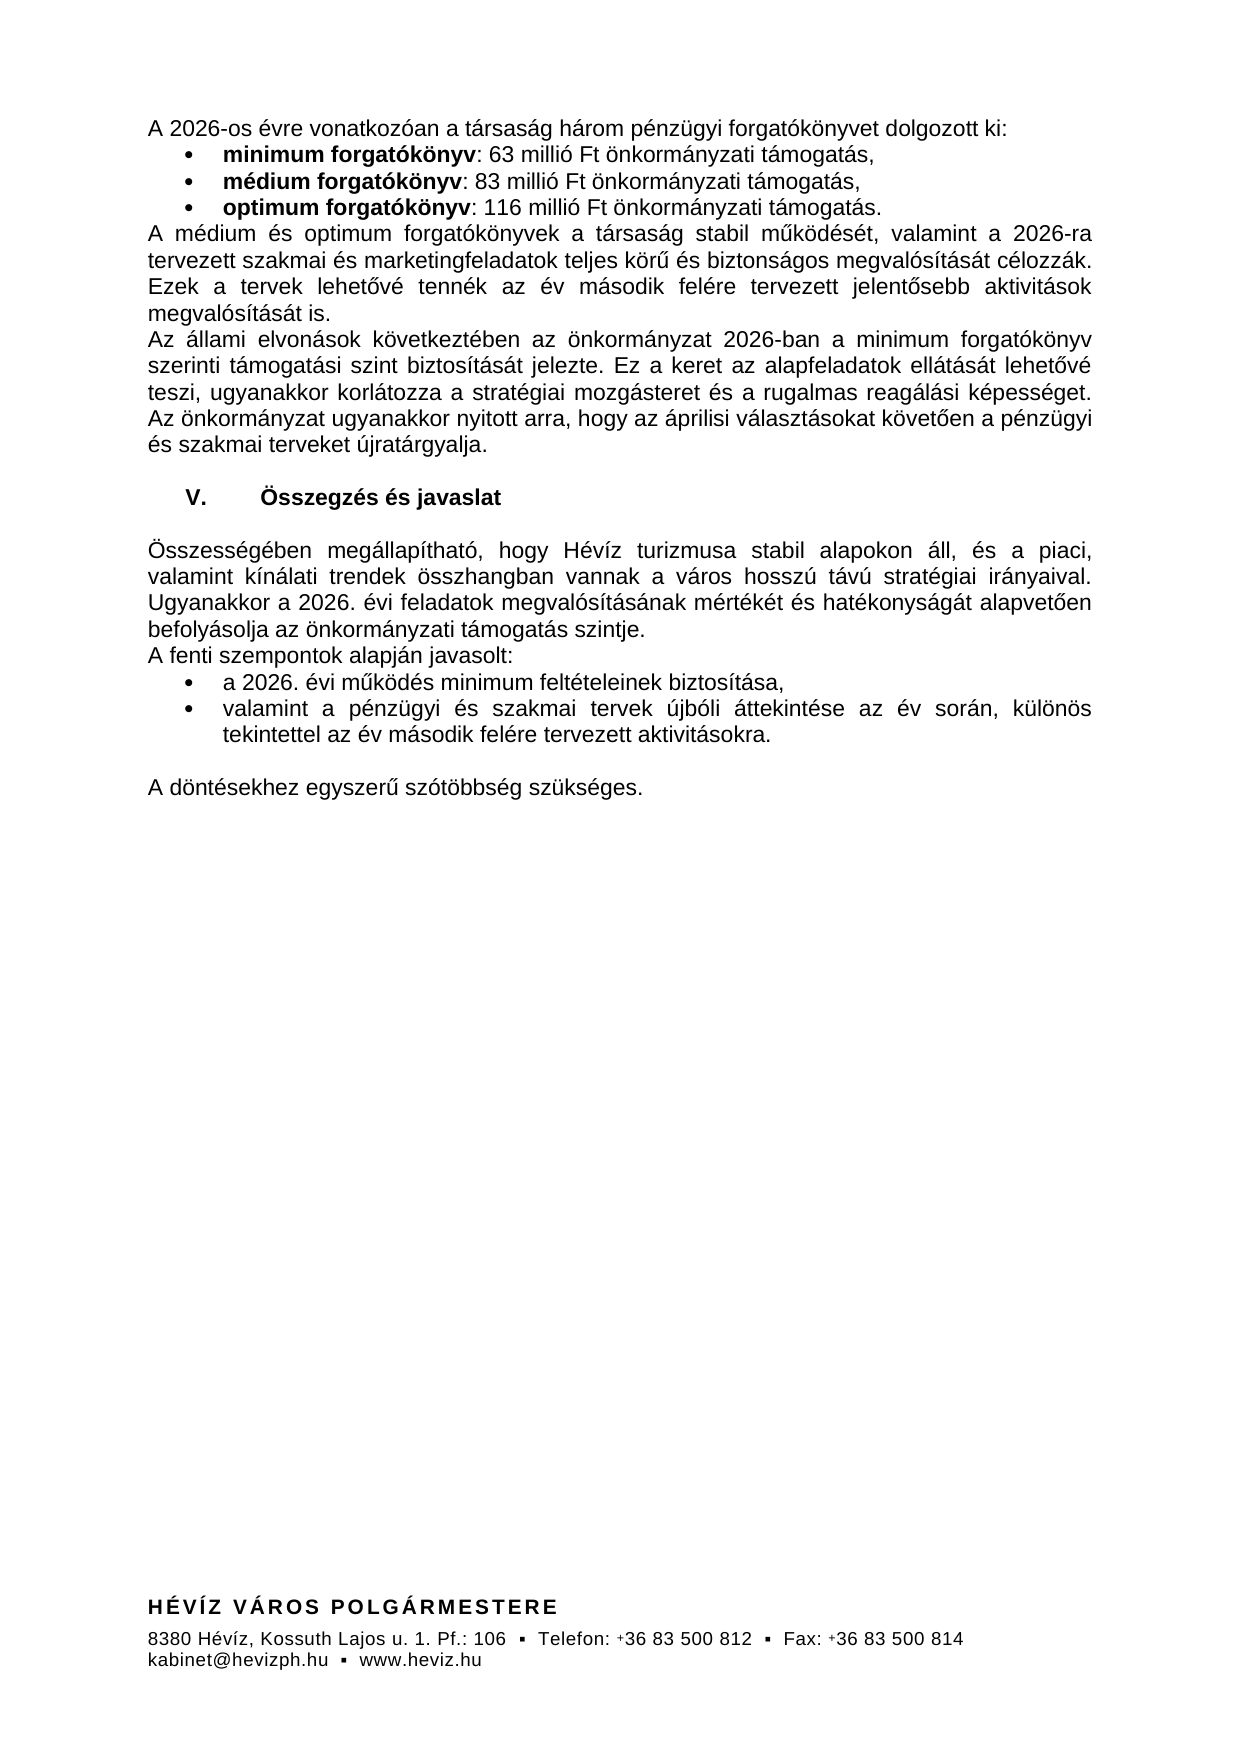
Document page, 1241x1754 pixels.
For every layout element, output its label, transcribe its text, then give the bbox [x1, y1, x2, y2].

text A döntésekhez egyszerű szótöbbség szükséges. [148, 774, 1093, 800]
list a 2026. évi működés minimum feltételeinek biztosítása, [185, 668, 1093, 695]
list minimum forgatókönyv: 63 millió Ft önkormányzati támogatás, [185, 141, 1093, 168]
list Összegzés és javaslat [185, 484, 1093, 510]
list médium forgatókönyv: 83 millió Ft önkormányzati támogatás, [185, 168, 1093, 194]
text A médium és optimum forgatókönyvek a társaság stabil működését, valamint a 2026-ra tervezett szakmai és marketingfeladatok teljes körű és biztonságos megvalósítását célozzák. Ezek a tervek lehetővé tennék az év második felére tervezett jelentősebb aktivitások megvalósítását is. [148, 220, 1093, 326]
text A fenti szempontok alapján javasolt: [148, 642, 1093, 668]
list valamint a pénzügyi és szakmai tervek újbóli áttekintése az év során, különös tekintettel az év második felére tervezett aktivitásokra. [185, 695, 1093, 747]
text Összességében megállapítható, hogy Hévíz turizmusa stabil alapokon áll, és a piaci, valamint kínálati trendek összhangban vannak a város hosszú távú stratégiai irányaival. Ugyanakkor a 2026. évi feladatok megvalósításának mértékét és hatékonyságát alapvetően befolyásolja az önkormányzati támogatás szintje. [148, 537, 1093, 642]
list optimum forgatókönyv: 116 millió Ft önkormányzati támogatás. [185, 194, 1093, 220]
text A 2026-os évre vonatkozóan a társaság három pénzügyi forgatókönyvet dolgozott ki: [148, 115, 1093, 141]
text Az állami elvonások következtében az önkormányzat 2026-ban a minimum forgatókönyv szerinti támogatási szint biztosítását jelezte. Ez a keret az alapfeladatok ellátását lehetővé teszi, ugyanakkor korlátozza a stratégiai mozgásteret és a rugalmas reagálási képességet. Az önkormányzat ugyanakkor nyitott arra, hogy az áprilisi választásokat követően a pénzügyi és szakmai terveket újratárgyalja. [148, 326, 1093, 458]
